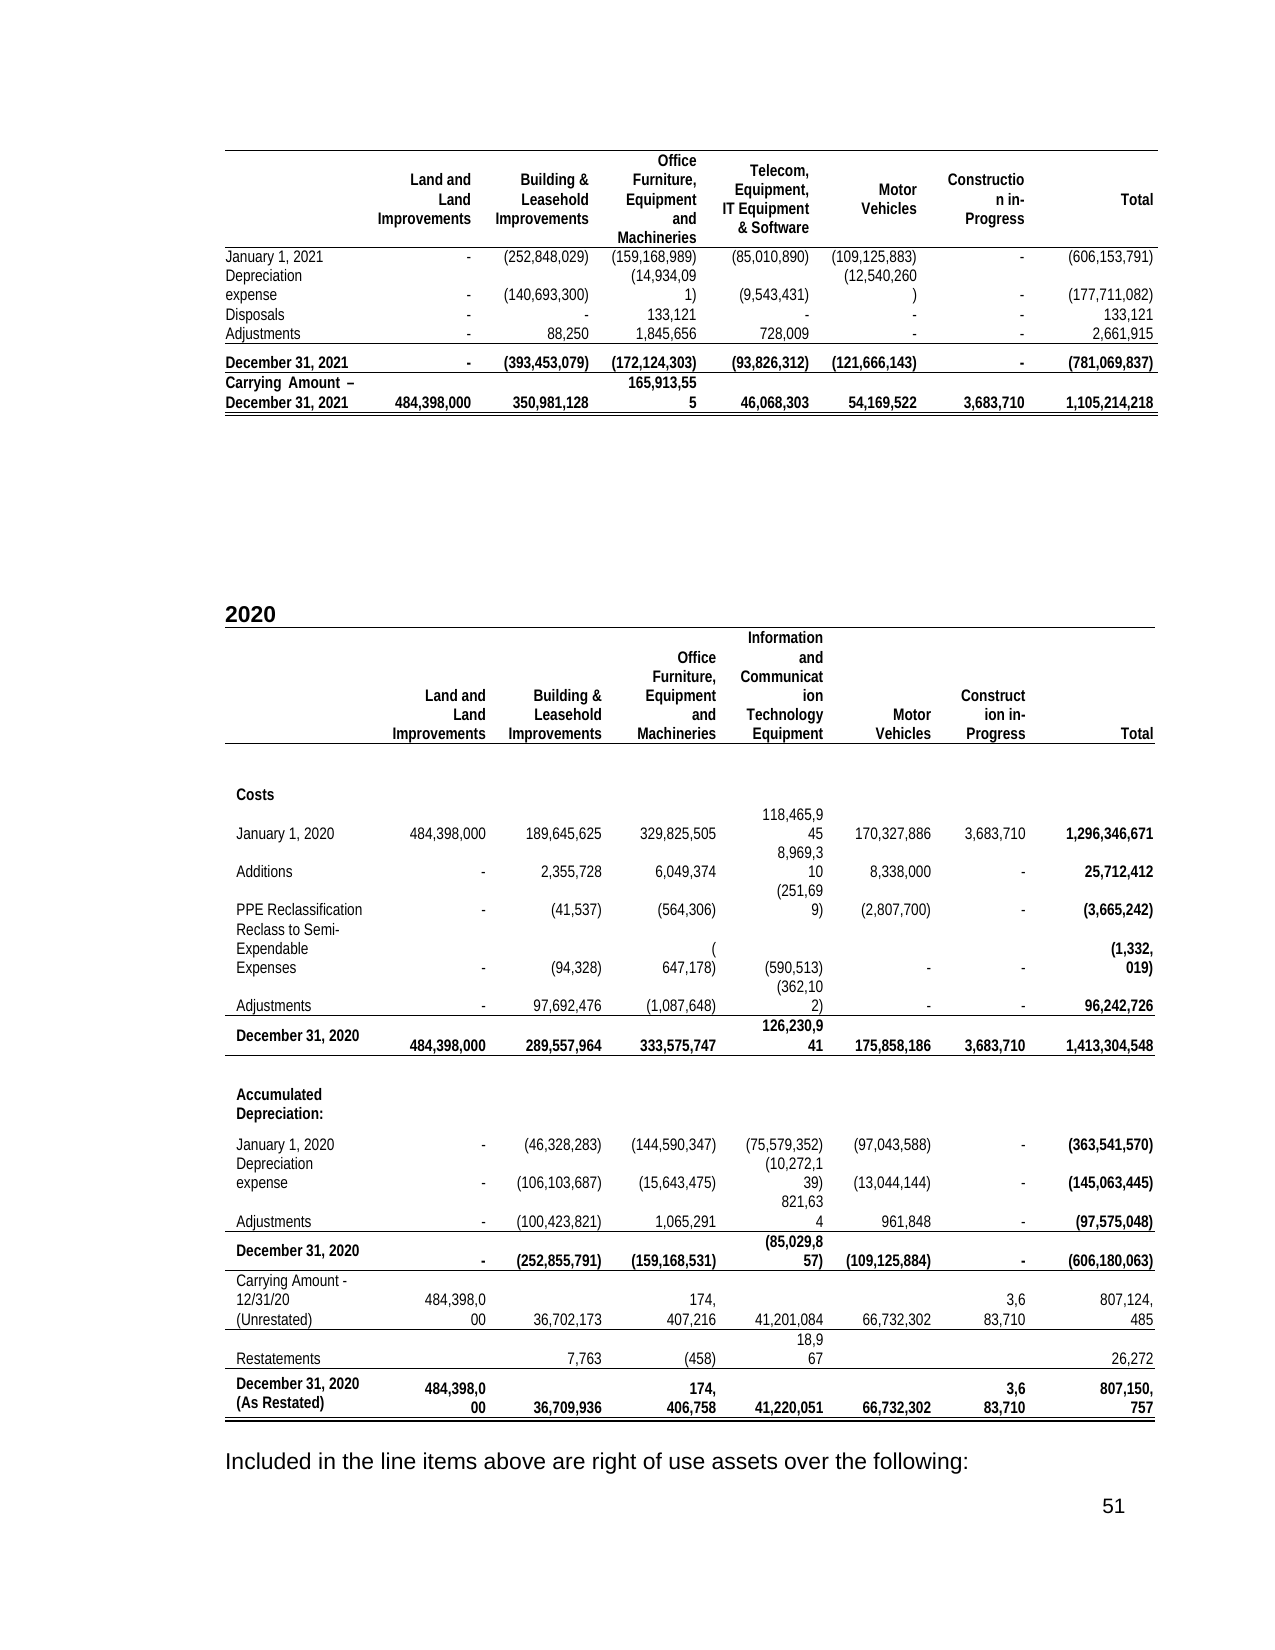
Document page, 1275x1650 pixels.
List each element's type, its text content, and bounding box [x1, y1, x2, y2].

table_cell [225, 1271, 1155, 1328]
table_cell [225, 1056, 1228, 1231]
text 2020 [225, 601, 1125, 627]
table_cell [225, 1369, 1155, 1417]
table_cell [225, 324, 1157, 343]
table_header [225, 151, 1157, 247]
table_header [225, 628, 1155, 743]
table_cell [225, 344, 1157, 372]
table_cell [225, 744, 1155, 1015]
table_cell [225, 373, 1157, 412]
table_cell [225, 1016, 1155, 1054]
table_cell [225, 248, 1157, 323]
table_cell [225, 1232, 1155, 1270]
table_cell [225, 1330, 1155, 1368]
text Included in the line items above are right of use assets over the following: [225, 1448, 1125, 1474]
